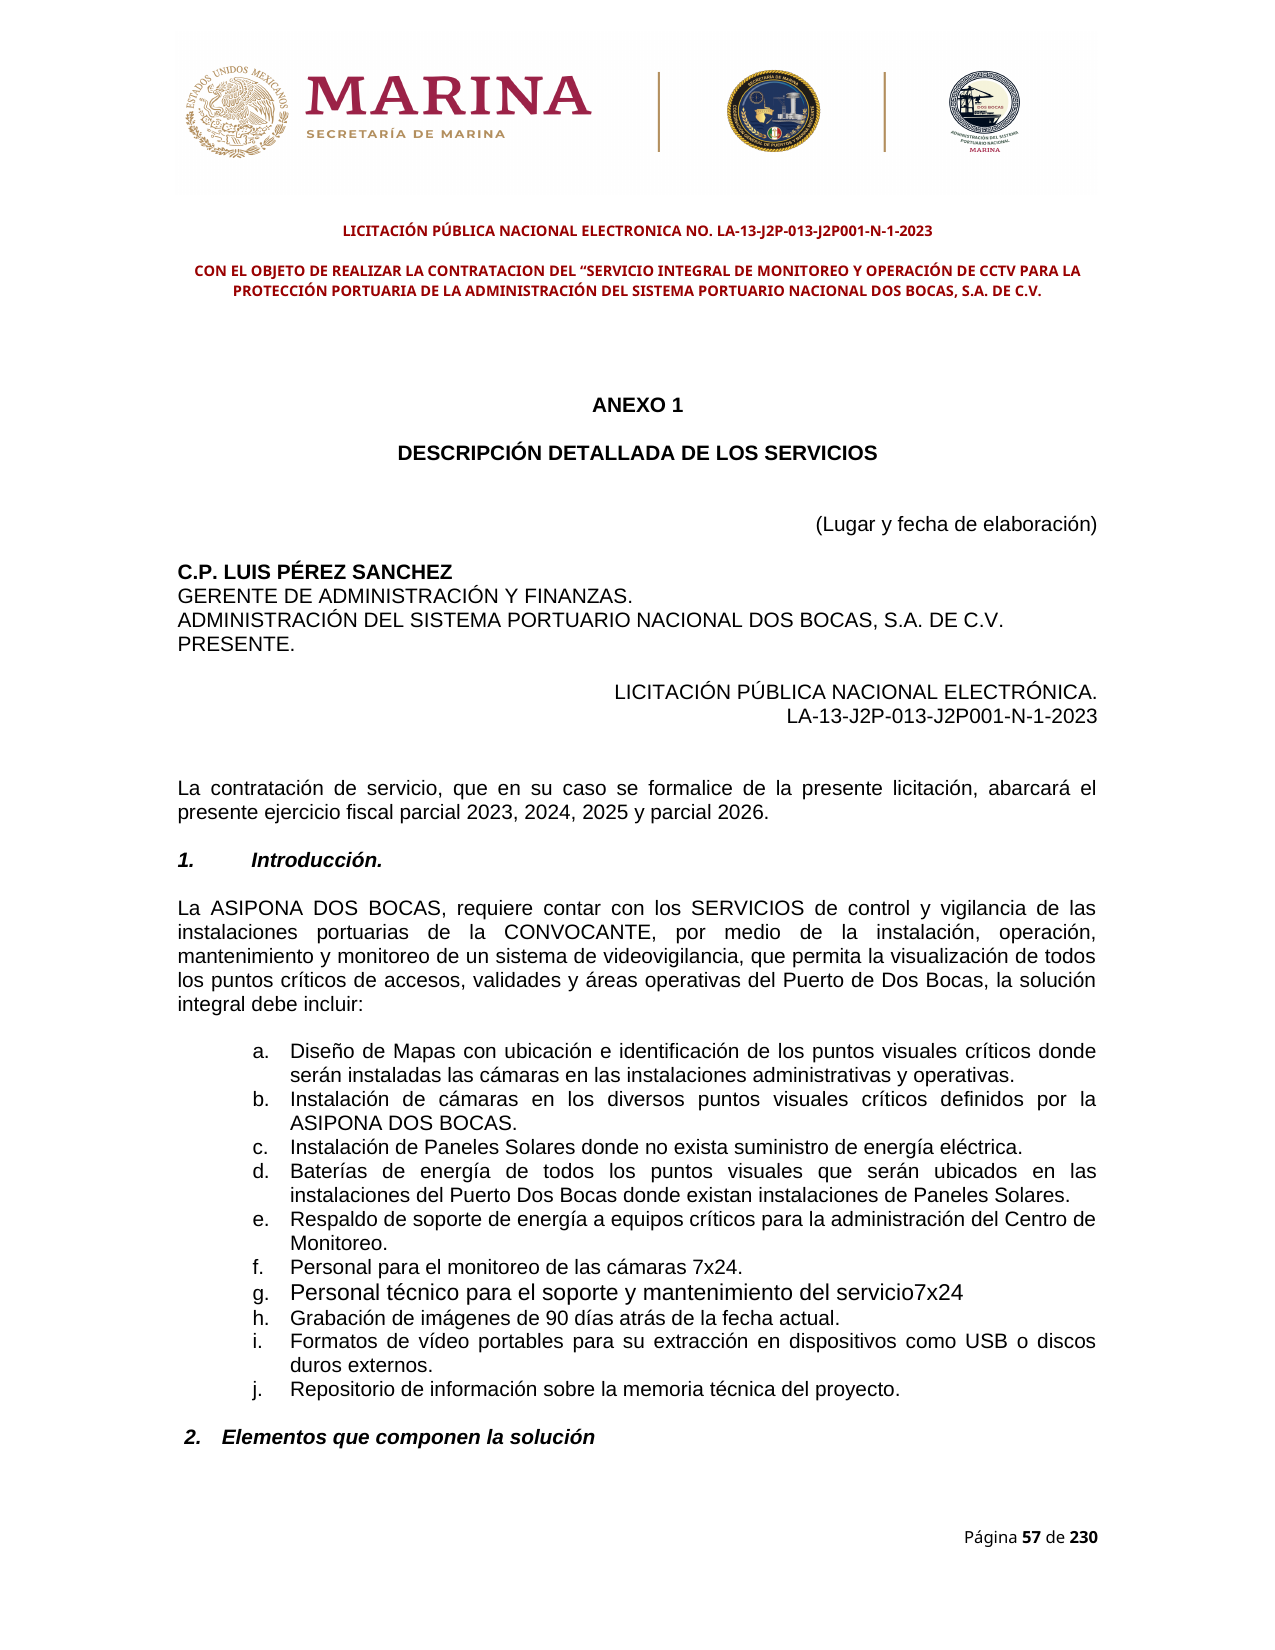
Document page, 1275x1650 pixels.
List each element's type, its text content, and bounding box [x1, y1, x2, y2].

text ANEXO 1 [177, 392, 1098, 416]
list Grabación de imágenes de 90 días atrás de la fecha actual. [252, 1305, 1098, 1329]
text (Lugar y fecha de elaboración) [177, 512, 1098, 536]
list Formatos de vídeo portables para su extracción en dispositivos como USB o discos duros externos. [252, 1329, 1098, 1377]
text DESCRIPCIÓN DETALLADA DE LOS SERVICIOS [177, 440, 1098, 464]
list Personal para el monitoreo de las cámaras 7x24. [252, 1255, 1098, 1279]
list Baterías de energía de todos los puntos visuales que serán ubicados en las instalaciones del Puerto Dos Bocas donde existan instalaciones de Paneles Solares. [252, 1159, 1098, 1207]
text LA-13-J2P-013-J2P001-N-1-2023 [177, 704, 1098, 728]
list Instalación de Paneles Solares donde no exista suministro de energía eléctrica. [252, 1135, 1098, 1159]
list Diseño de Mapas con ubicación e identificación de los puntos visuales críticos donde serán instaladas las cámaras en las instalaciones administrativas y operativas. [252, 1039, 1098, 1087]
list Elementos que componen la solución [184, 1425, 1098, 1449]
list Repositorio de información sobre la memoria técnica del proyecto. [252, 1377, 1098, 1401]
text GERENTE DE ADMINISTRACIÓN Y FINANZAS. [177, 584, 1098, 608]
list Introducción. [177, 848, 1098, 872]
text ADMINISTRACIÓN DEL SISTEMA PORTUARIO NACIONAL DOS BOCAS, S.A. DE C.V. [177, 608, 1098, 632]
text LICITACIÓN PÚBLICA NACIONAL ELECTRÓNICA. [177, 680, 1098, 704]
text PRESENTE. [177, 632, 1098, 656]
list Personal técnico para el soporte y mantenimiento del servicio7x24 [252, 1279, 1098, 1305]
text La contratación de servicio, que en su caso se formalice de la presente licitación, abarcará el presente ejercicio fiscal parcial 2023, 2024, 2025 y parcial 2026. [177, 776, 1098, 824]
text C.P. LUIS PÉREZ SANCHEZ [177, 560, 1098, 584]
text La ASIPONA DOS BOCAS, requiere contar con los SERVICIOS de control y vigilancia de las instalaciones portuarias de la CONVOCANTE, por medio de la instalación, operación, mantenimiento y monitoreo de un sistema de videovigilancia, que permita la visualización de todos los puntos críticos de accesos, validades y áreas operativas del Puerto de Dos Bocas, la solución integral debe incluir: [177, 896, 1098, 1015]
list Instalación de cámaras en los diversos puntos visuales críticos definidos por la ASIPONA DOS BOCAS. [252, 1087, 1098, 1135]
list Respaldo de soporte de energía a equipos críticos para la administración del Centro de Monitoreo. [252, 1207, 1098, 1255]
picture [175, 31, 1098, 195]
